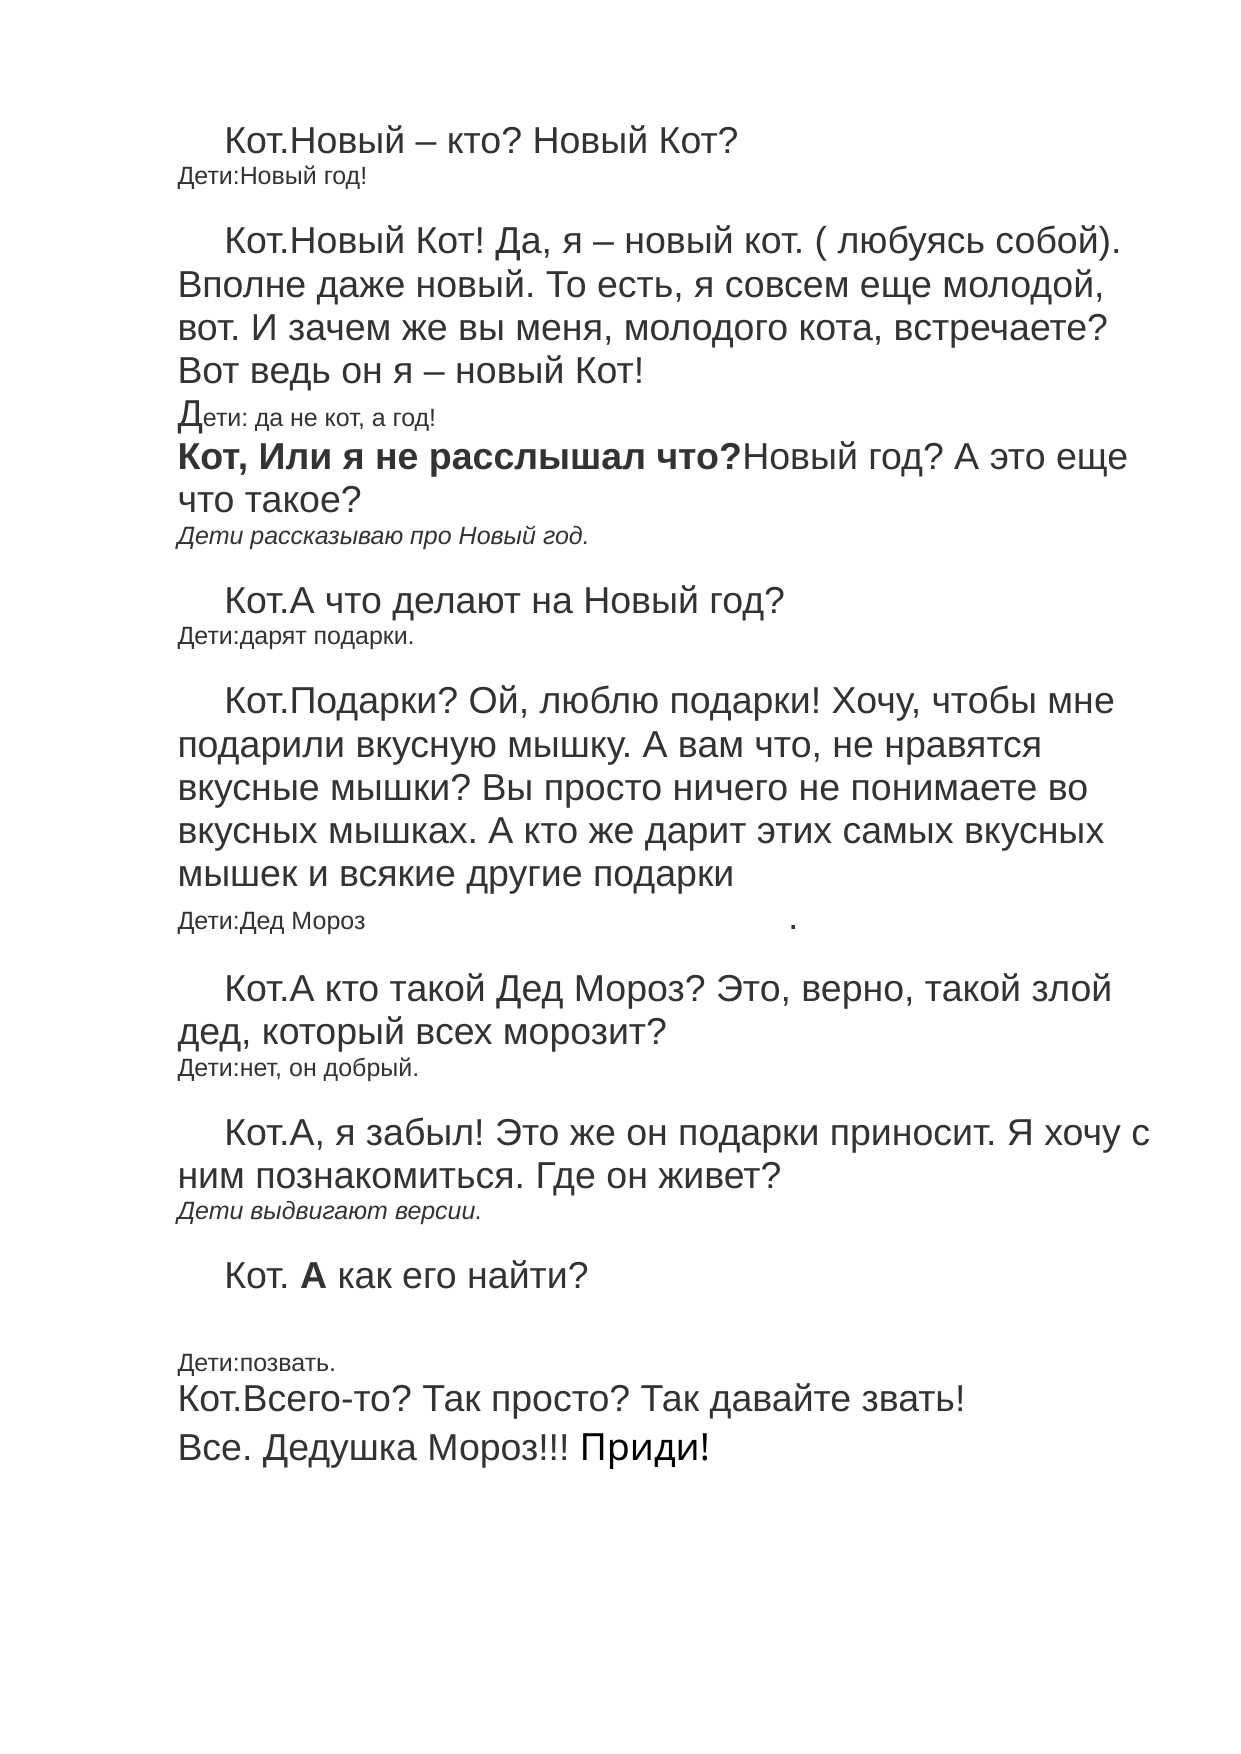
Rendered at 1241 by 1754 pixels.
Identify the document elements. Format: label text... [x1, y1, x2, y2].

text Кот.А кто такой Дед Мороз? Это, верно, такой злой дед, который всех морозит? Дети:нет, он добрый. [177, 966, 1152, 1110]
text Кот.А, я забыл! Это же он подарки приносит. Я хочу с ним познакомиться. Где он живет? Дети выдвигают версии. [177, 1110, 1152, 1254]
text Кот.А что делают на Новый год? Дети:дарят подарки. [177, 578, 1152, 679]
text Кот.Новый – кто? Новый Кот? Дети:Новый год! [177, 118, 1152, 219]
text Кот. А как его найти? Дети:позвать. Кот.Всего-то? Так просто? Так давайте звать! Все. Дедушка Мороз!!! Приди! [177, 1254, 1152, 1471]
text Кот.Новый Кот! Да, я – новый кот. ( любуясь собой). Вполне даже новый. То есть, я совсем еще молодой, вот. И зачем же вы меня, молодого кота, встречаете? Вот ведь он я – новый Кот! Дети: да не кот, а год! Кот, Или я не расслышал что?Новый год? А это еще что такое? Дети рассказываю про Новый год. [177, 219, 1152, 578]
text Кот.Подарки? Ой, люблю подарки! Хочу, чтобы мне подарили вкусную мышку. А вам что, не нравятся вкусные мышки? Вы просто ничего не понимаете во вкусных мышках. А кто же дарит этих самых вкусных мышек и всякие другие подарки Дети:Дед Мороз . [177, 679, 1152, 966]
